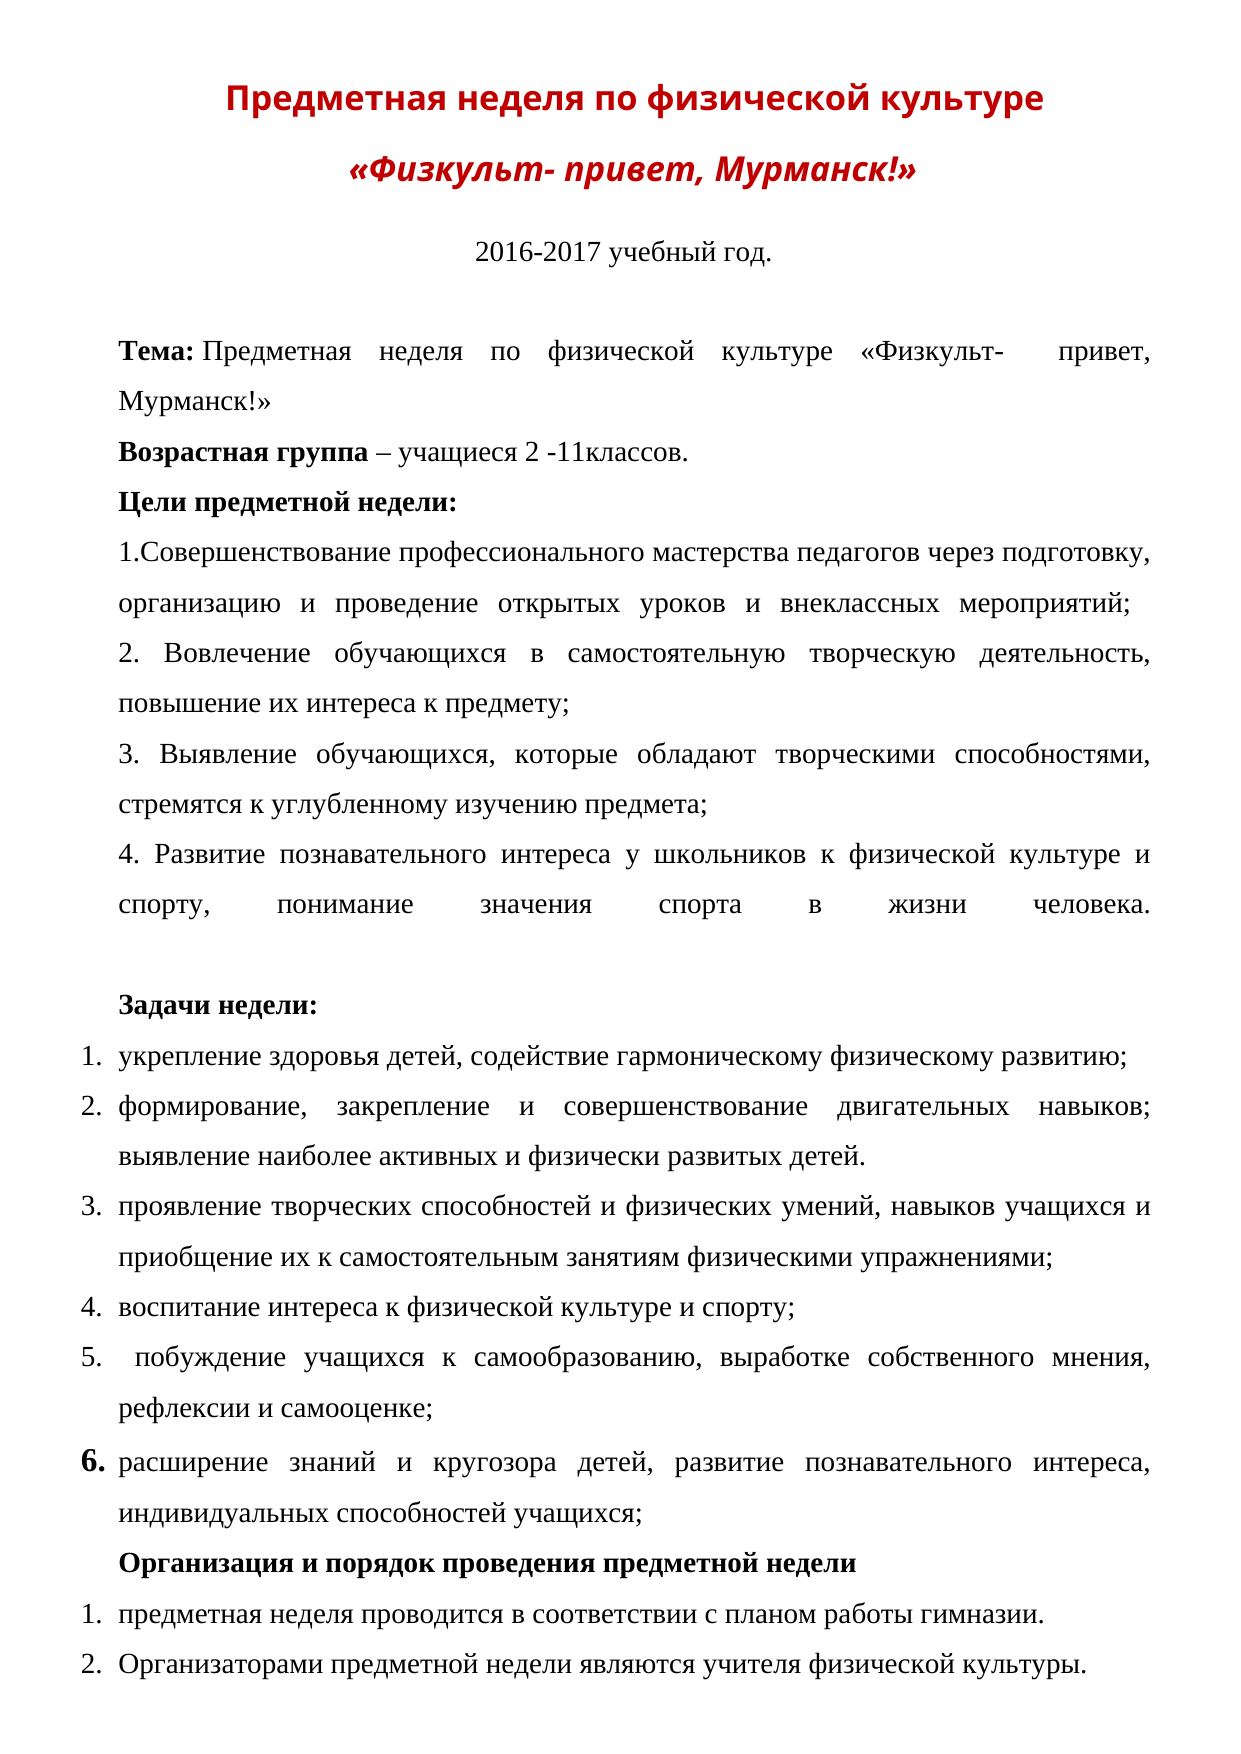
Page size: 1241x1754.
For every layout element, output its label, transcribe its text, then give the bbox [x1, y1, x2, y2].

text 3. Выявление обучающихся, которые обладают творческими способностями, стремятся к углубленному изучению предмета; [118, 736, 1152, 819]
text 2016-2017 учебный год. [118, 227, 1152, 268]
list воспитание интереса к физической культуре и спорту; [81, 1289, 1152, 1323]
list Организаторами предметной недели являются учителя физической культуры. [81, 1646, 1152, 1680]
text Предметная неделя по физической культуре [118, 74, 1152, 121]
text Цели предметной недели: [118, 484, 1152, 518]
list укрепление здоровья детей, содействие гармоническому физическому развитию; [81, 1038, 1152, 1071]
text Возрастная группа – учащиеся 2 -11классов. [118, 434, 1152, 467]
list побуждение учащихся к самообразованию, выработке собственного мнения, рефлексии и самооценке; [81, 1339, 1152, 1423]
text 4. Развитие познавательного интереса у школьников к физической культуре и спорту, понимание значения спорта в жизни человека. Задачи недели: [118, 836, 1152, 1021]
list формирование, закрепление и совершенствование двигательных навыков; выявление наиболее активных и физически развитых детей. [81, 1088, 1152, 1172]
text Организация и порядок проведения предметной недели [118, 1546, 1152, 1579]
list расширение знаний и кругозора детей, развитие познавательного интереса, индивидуальных способностей учащихся; [81, 1440, 1152, 1529]
list предметная неделя проводится в соответствии с планом работы гимназии. [81, 1596, 1152, 1629]
text «Физкульт- привет, Мурманск!» [118, 144, 1152, 191]
list проявление творческих способностей и физических умений, навыков учащихся и приобщение их к самостоятельным занятиям физическими упражнениями; [81, 1188, 1152, 1272]
text Тема: Предметная неделя по физической культуре «Физкульт- привет, Мурманск!» [118, 333, 1152, 417]
text 1.Совершенствование профессионального мастерства педагогов через подготовку, организацию и проведение открытых уроков и внеклассных мероприятий; 2. Вовлечение обучающихся в самостоятельную творческую деятельность, повышение их интереса к предмету; [118, 534, 1152, 719]
